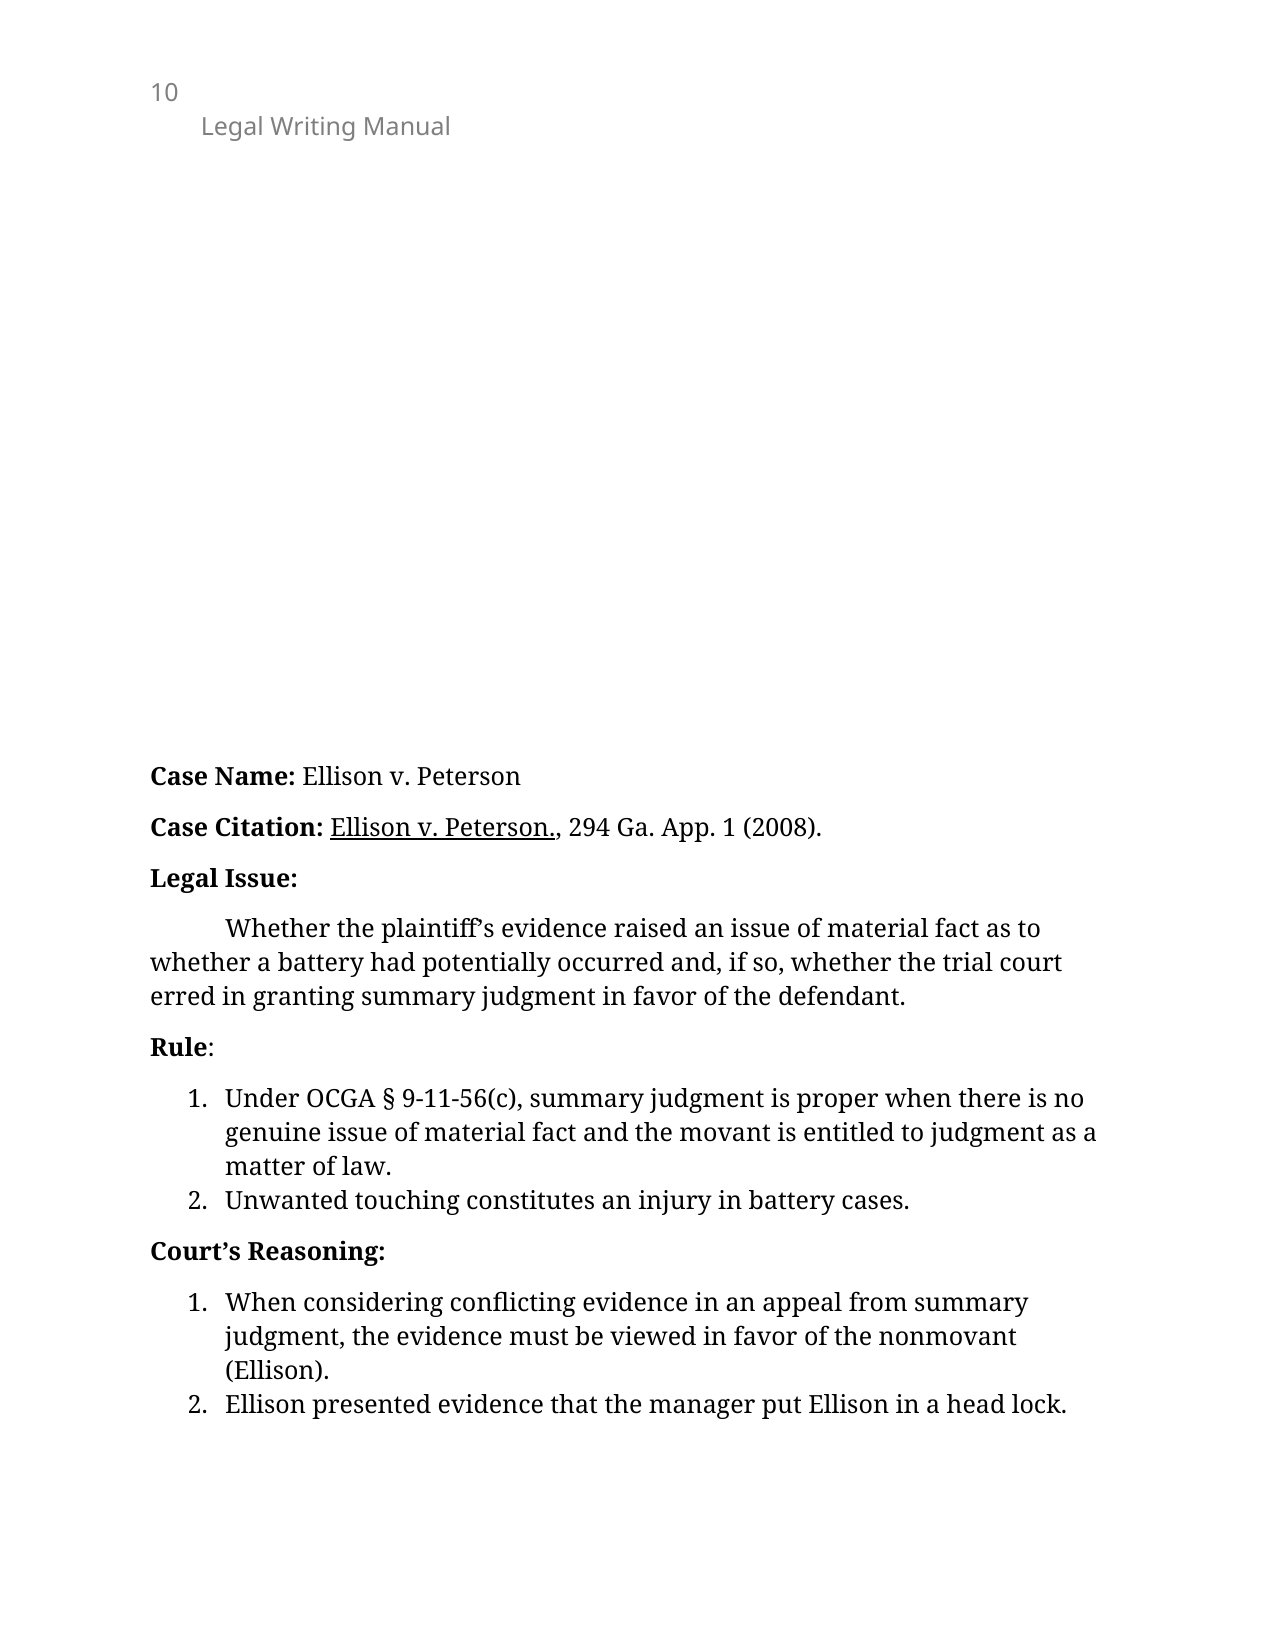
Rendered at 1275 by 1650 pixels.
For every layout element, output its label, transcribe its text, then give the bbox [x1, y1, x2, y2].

list Ellison presented evidence that the manager put Ellison in a head lock. [187, 1386, 1125, 1420]
text Legal Issue: [150, 860, 1125, 894]
text Case Name: Ellison v. Peterson [150, 759, 1125, 793]
list Unwanted touching constitutes an injury in battery cases. [187, 1183, 1125, 1217]
text Rule: [150, 1030, 1125, 1064]
list When considering conflicting evidence in an appeal from summary judgment, the evidence must be viewed in favor of the nonmovant (Ellison). [187, 1284, 1125, 1386]
text Case Citation: Ellison v. Peterson., 294 Ga. App. 1 (2008). [150, 809, 1125, 843]
text Whether the plaintiff’s evidence raised an issue of material fact as to whether a battery had potentially occurred and, if so, whether the trial court erred in granting summary judgment in favor of the defendant. [150, 911, 1125, 1013]
list Under OCGA § 9-11-56(c), summary judgment is proper when there is no genuine issue of material fact and the movant is entitled to judgment as a matter of law. [187, 1081, 1125, 1183]
text Court’s Reasoning: [150, 1233, 1125, 1267]
